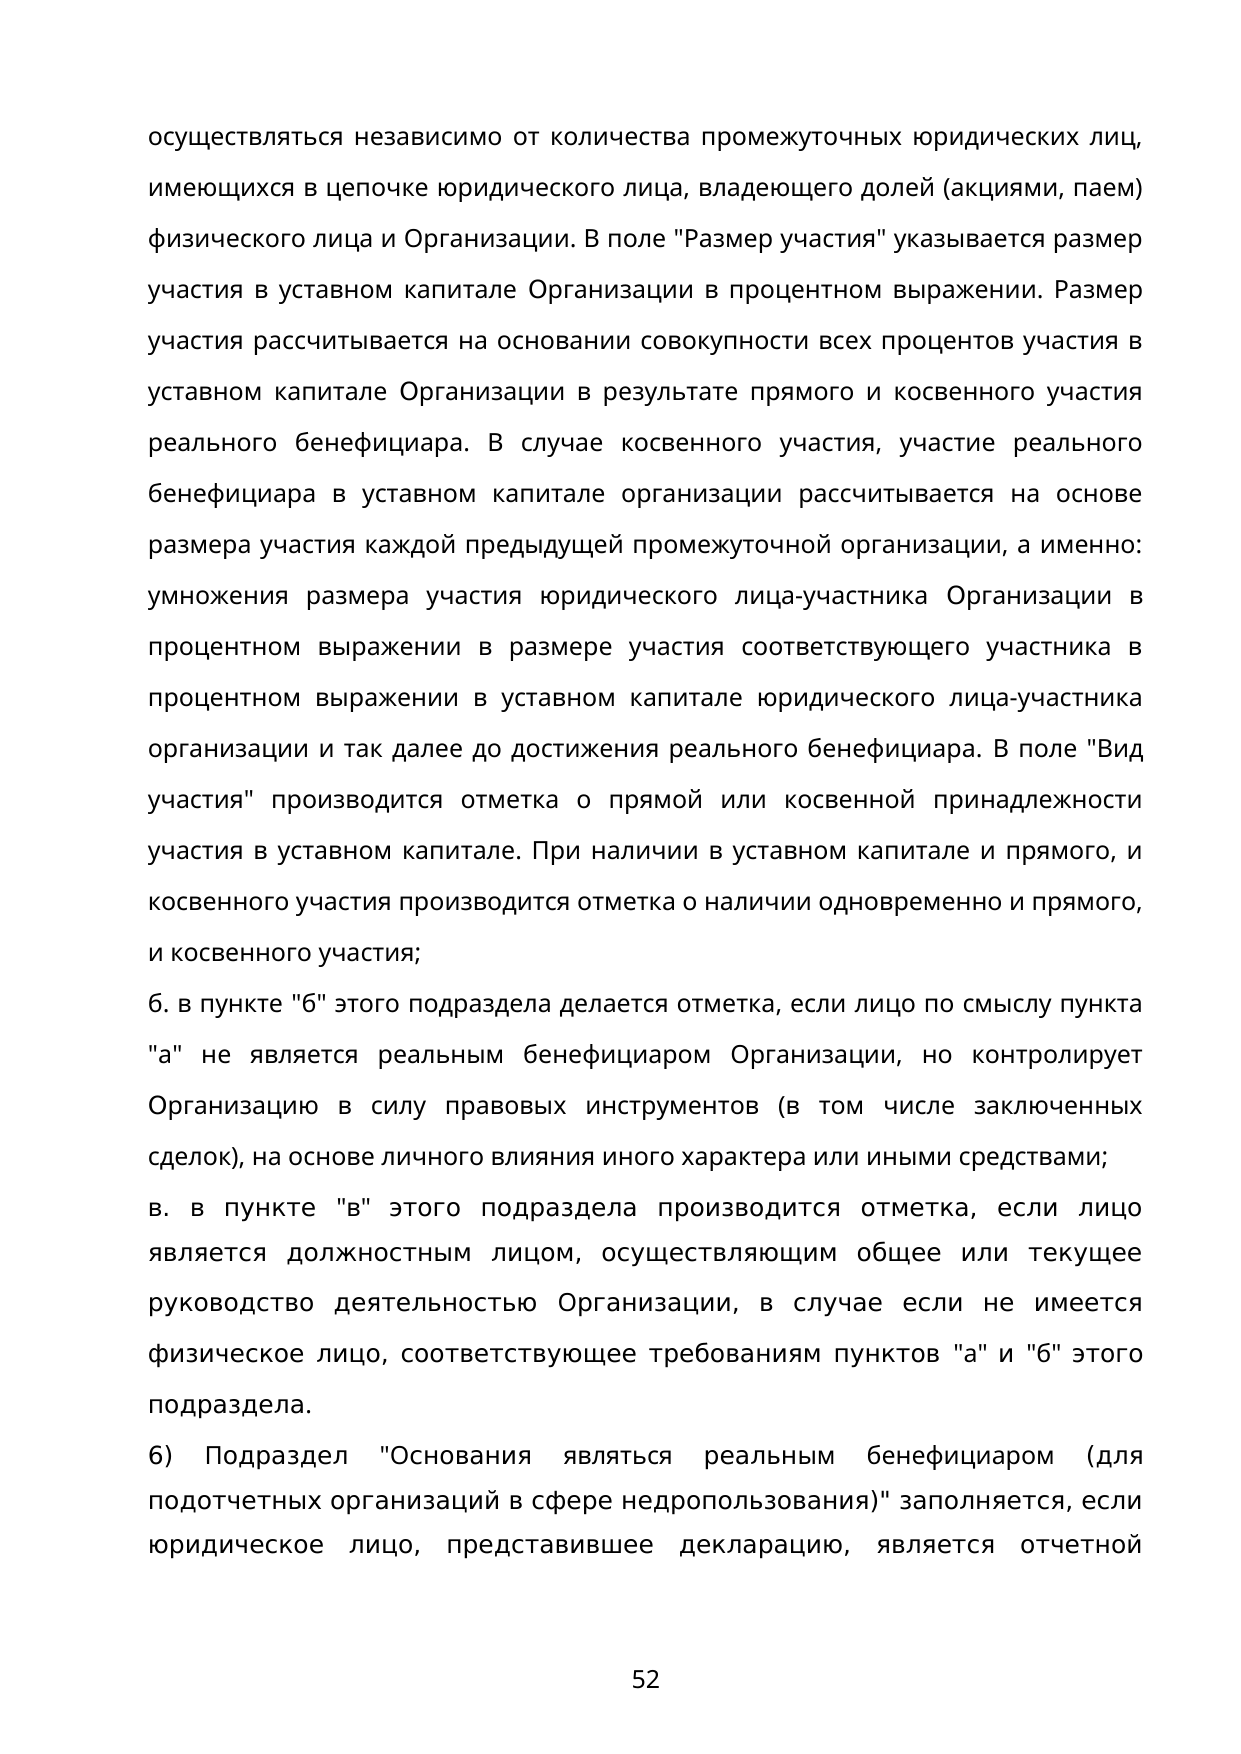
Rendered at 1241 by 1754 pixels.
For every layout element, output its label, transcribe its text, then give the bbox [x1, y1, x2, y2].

text б. в пункте "б" этого подраздела делается отметка, если лицо по смыслу пункта "а" не является реальным бенефициаром Организации, но контролирует Օрганизацию в силу правовых инструментов (в том числе заключенных сделок), на основе личного влияния иного характера или иными средствами; [148, 986, 1144, 1173]
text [148, 1438, 1144, 1559]
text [148, 118, 1144, 969]
text в. в пункте "в" этого подраздела производится отметка, если лицо является должностным лицом, осуществляющим общее или текущее руководство деятельностью Организации, в случае если не имеется физическое лицо, соответствующее требованиям пунктов "а" и "б" этого подраздела. [148, 1190, 1144, 1421]
